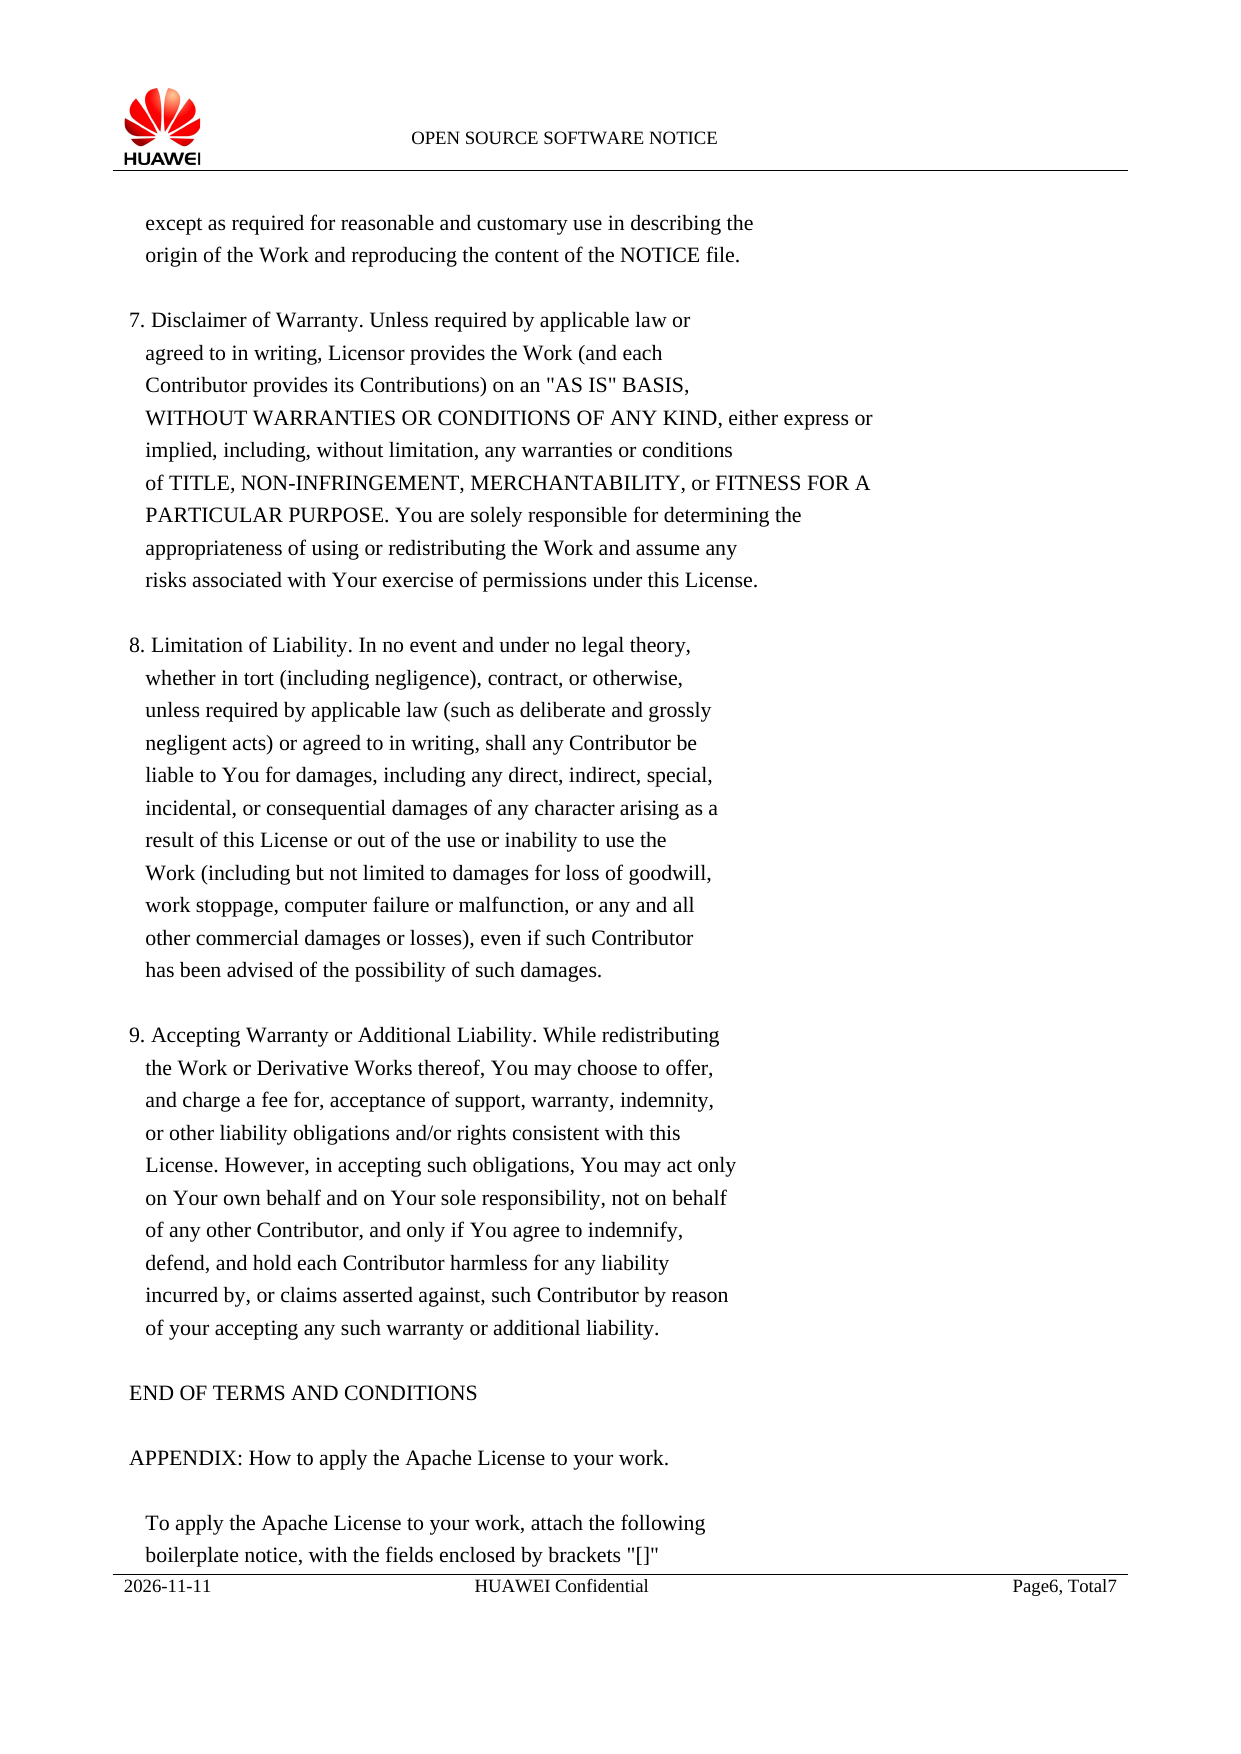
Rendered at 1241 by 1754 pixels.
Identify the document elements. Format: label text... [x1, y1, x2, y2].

picture [124, 88, 201, 165]
